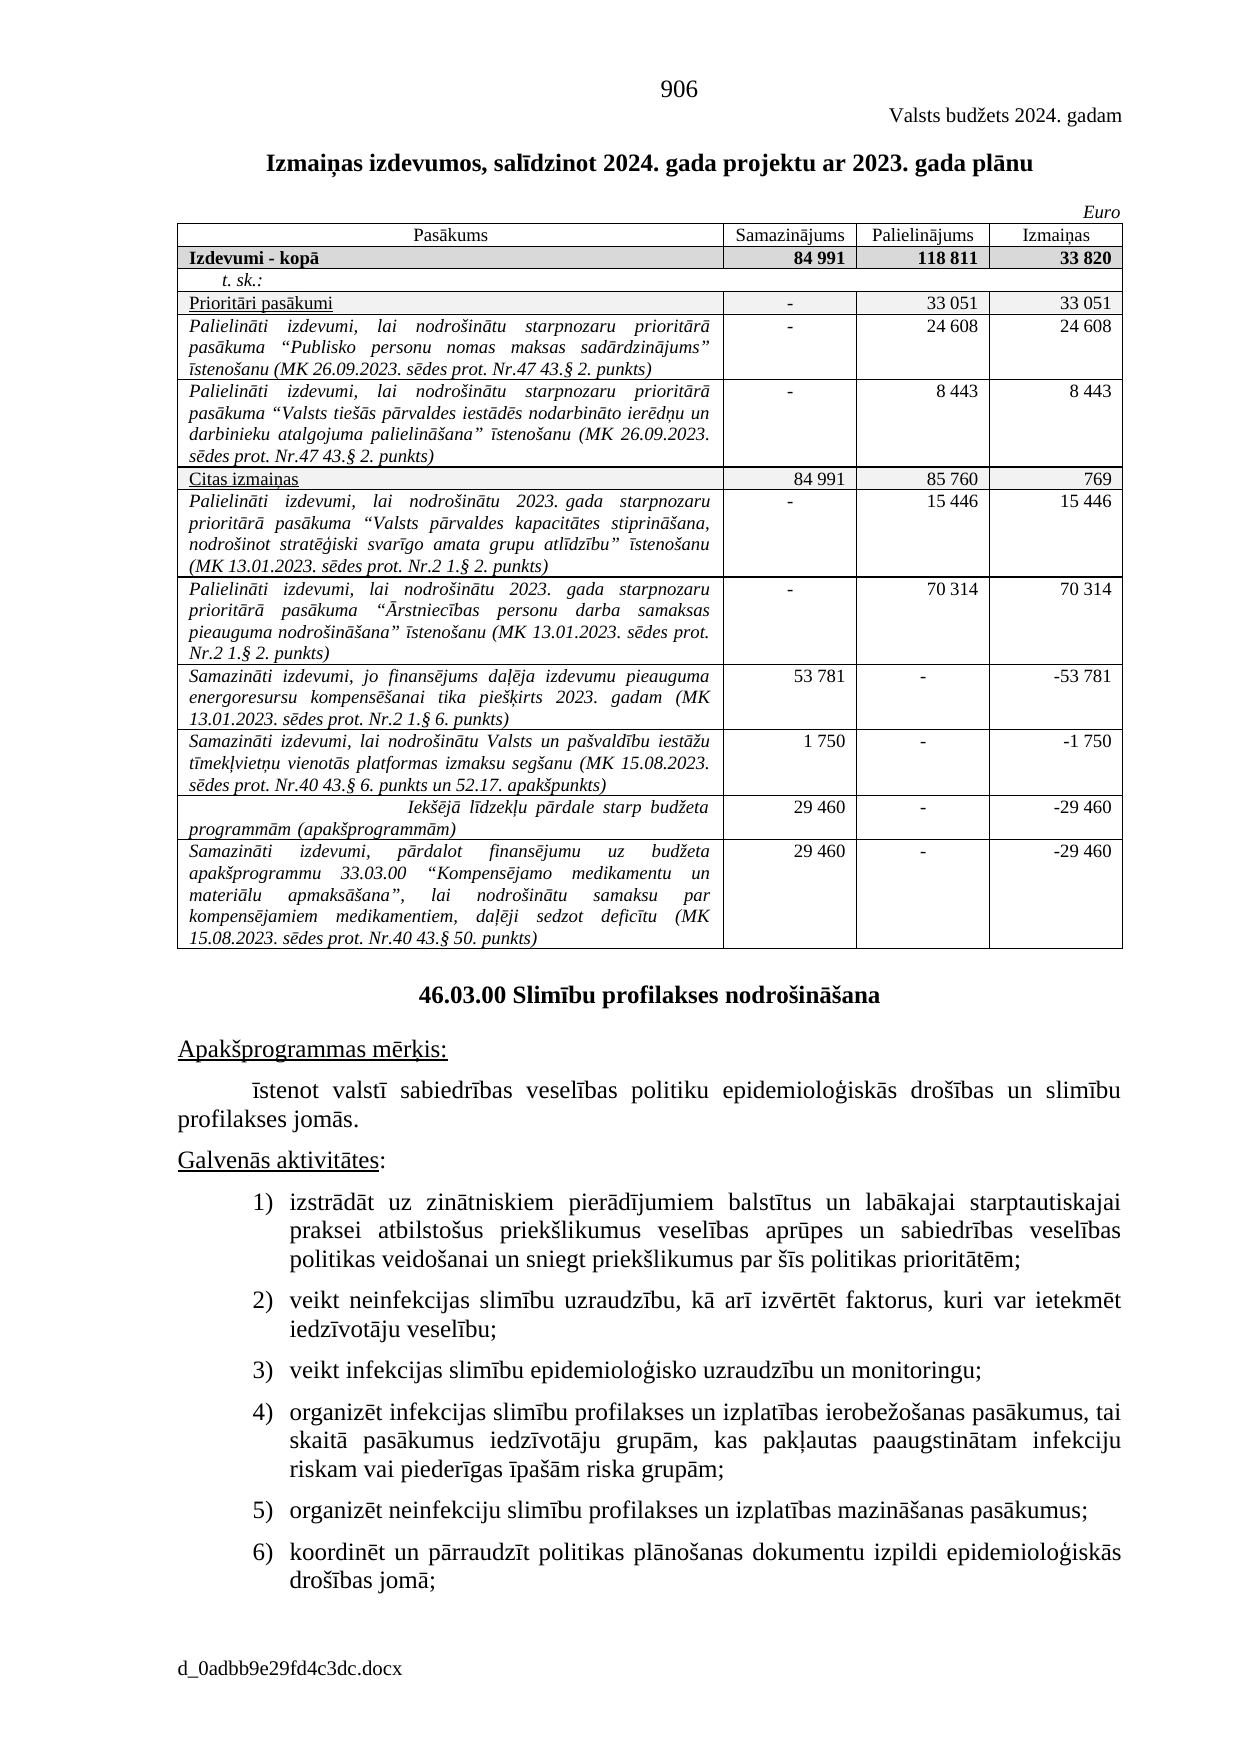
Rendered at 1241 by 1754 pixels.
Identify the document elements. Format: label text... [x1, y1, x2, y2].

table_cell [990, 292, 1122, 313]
text 46.03.00 Slimību profilakses nodrošināšana [177, 980, 1122, 1009]
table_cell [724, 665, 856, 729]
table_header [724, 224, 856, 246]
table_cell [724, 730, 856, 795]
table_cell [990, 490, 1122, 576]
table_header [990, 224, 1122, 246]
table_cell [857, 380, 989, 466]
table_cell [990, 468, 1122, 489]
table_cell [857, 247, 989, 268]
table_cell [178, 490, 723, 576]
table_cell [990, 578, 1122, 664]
text Apakšprogrammas mērķis: [177, 1034, 1122, 1063]
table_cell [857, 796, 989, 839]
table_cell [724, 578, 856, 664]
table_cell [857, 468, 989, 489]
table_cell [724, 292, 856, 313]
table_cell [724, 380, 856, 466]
list koordinēt un pārraudzīt politikas plānošanas dokumentu izpildi epidemioloģiskās drošības jomā; [252, 1537, 1122, 1594]
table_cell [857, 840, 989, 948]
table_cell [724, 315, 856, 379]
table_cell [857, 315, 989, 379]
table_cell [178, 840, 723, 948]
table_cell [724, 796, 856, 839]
list organizēt infekcijas slimību profilakses un izplatības ierobežošanas pasākumus, tai skaitā pasākumus iedzīvotāju grupām, kas pakļautas paaugstinātam infekciju riskam vai piederīgas īpašām riska grupām; [252, 1397, 1122, 1483]
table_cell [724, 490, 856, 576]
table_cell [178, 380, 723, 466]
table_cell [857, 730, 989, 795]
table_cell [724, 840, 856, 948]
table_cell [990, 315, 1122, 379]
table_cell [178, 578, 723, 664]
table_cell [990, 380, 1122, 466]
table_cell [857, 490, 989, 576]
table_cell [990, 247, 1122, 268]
list organizēt neinfekciju slimību profilakses un izplatības mazināšanas pasākumus; [252, 1495, 1122, 1524]
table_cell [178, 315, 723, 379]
text Euro [177, 201, 1122, 223]
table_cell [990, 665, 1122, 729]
text Galvenās aktivitātes: [177, 1145, 1122, 1174]
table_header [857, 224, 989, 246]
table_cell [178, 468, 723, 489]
list izstrādāt uz zinātniskiem pierādījumiem balstītus un labākajai starptautiskajai praksei atbilstošus priekšlikumus veselības aprūpes un sabiedrības veselības politikas veidošanai un sniegt priekšlikumus par šīs politikas prioritātēm; [252, 1187, 1122, 1273]
list veikt infekcijas slimību epidemioloģisko uzraudzību un monitoringu; [252, 1355, 1122, 1384]
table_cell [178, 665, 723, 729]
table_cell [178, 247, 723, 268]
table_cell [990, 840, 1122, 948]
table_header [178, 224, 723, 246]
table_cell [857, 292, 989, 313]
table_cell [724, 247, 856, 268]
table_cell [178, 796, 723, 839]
text īstenot valstī sabiedrības veselības politiku epidemioloģiskās drošības un slimību profilakses jomās. [177, 1075, 1122, 1133]
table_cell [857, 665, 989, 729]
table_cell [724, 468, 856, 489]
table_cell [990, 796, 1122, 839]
text Izmaiņas izdevumos, salīdzinot 2024. gada projektu ar 2023. gada plānu [177, 148, 1122, 176]
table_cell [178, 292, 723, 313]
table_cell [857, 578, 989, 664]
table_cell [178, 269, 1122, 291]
list veikt neinfekcijas slimību uzraudzību, kā arī izvērtēt faktorus, kuri var ietekmēt iedzīvotāju veselību; [252, 1285, 1122, 1343]
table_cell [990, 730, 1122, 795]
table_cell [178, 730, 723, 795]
